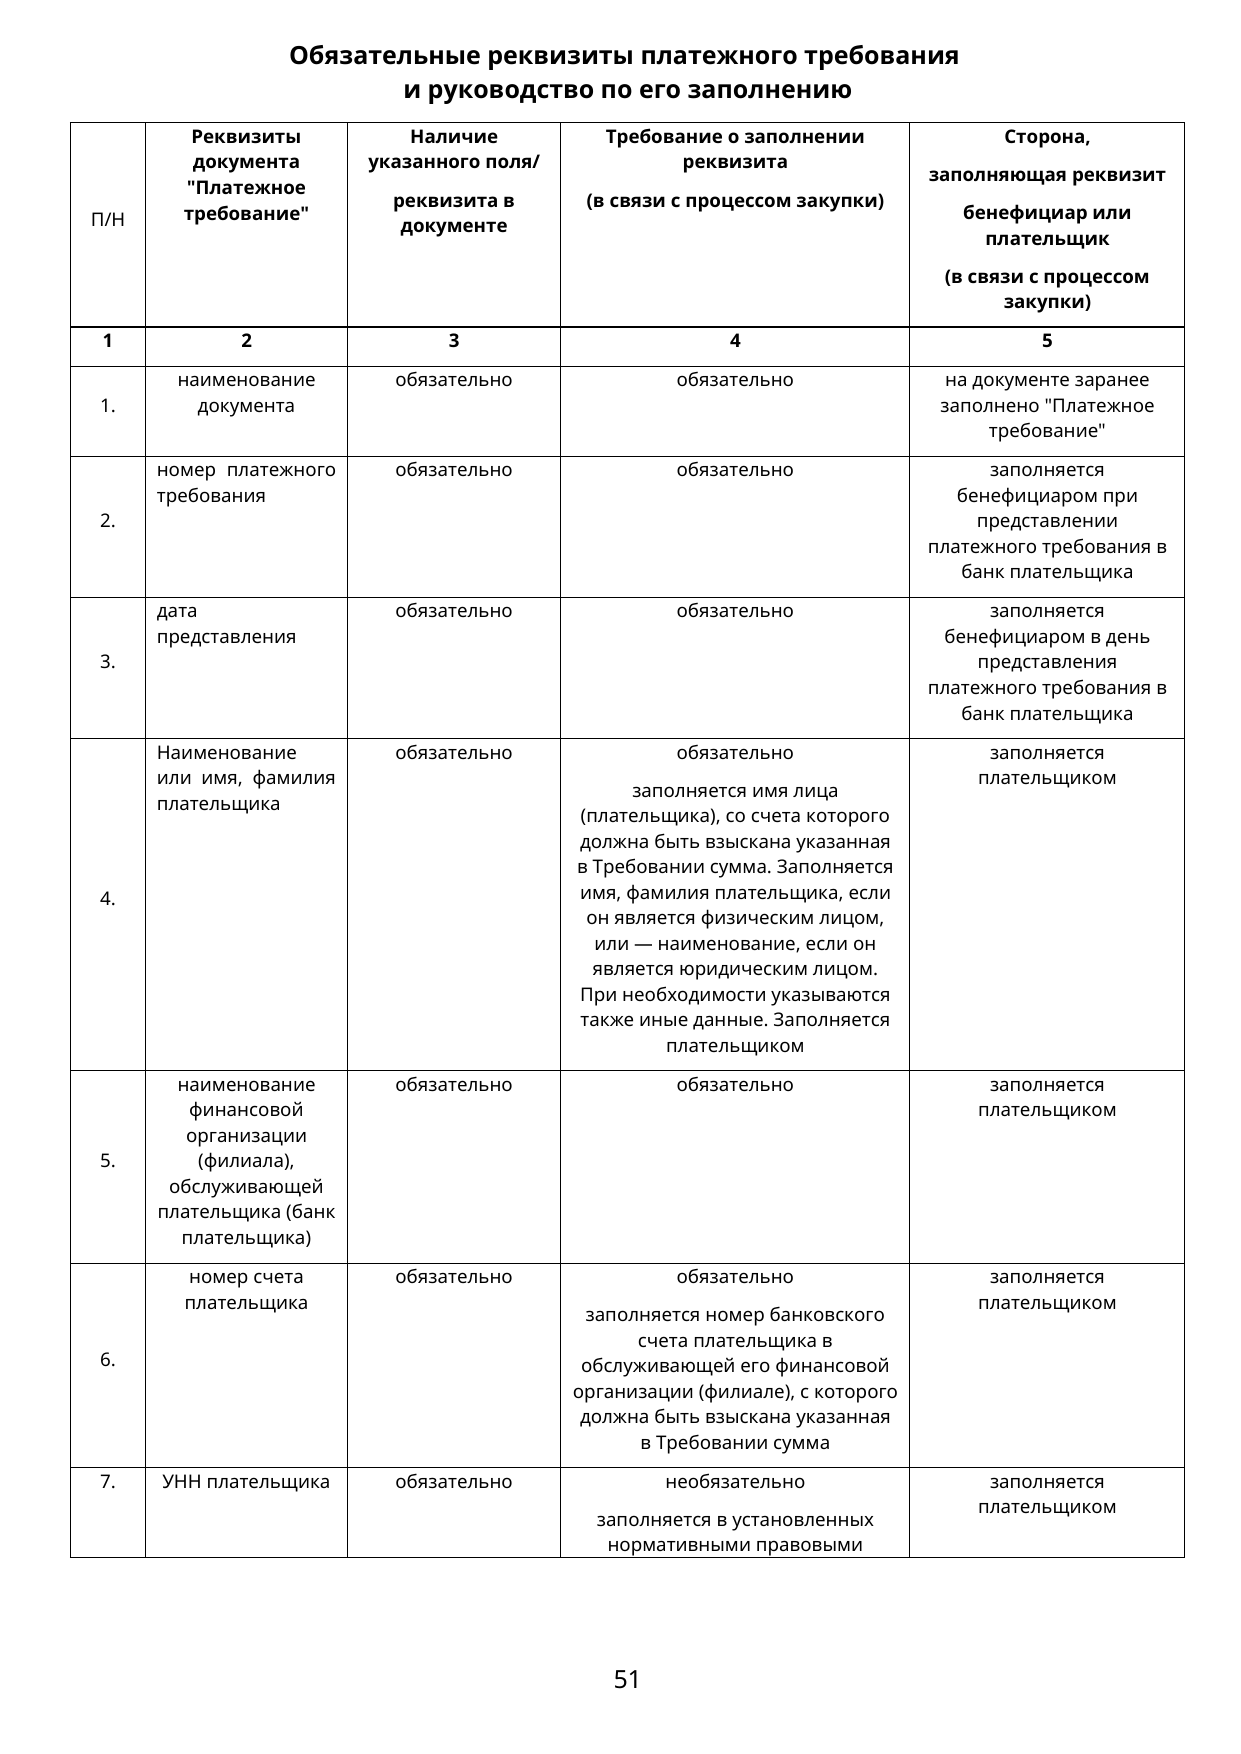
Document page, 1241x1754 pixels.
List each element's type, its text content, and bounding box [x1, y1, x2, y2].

table_cell заполняется плательщиком [910, 1264, 1184, 1467]
table_cell обязательно [348, 1468, 560, 1557]
table_cell 5. [71, 1071, 145, 1262]
table_cell 5 [910, 328, 1184, 366]
text Обязательные реквизиты платежного требования и руководство по его заполнению [133, 37, 1122, 106]
table_cell обязательно [348, 598, 560, 738]
table_cell 2. [71, 457, 145, 597]
table_cell обязательно [348, 739, 560, 1070]
table_cell наименование документа [146, 367, 347, 456]
table_header Требование о заполнении реквизита (в связи с процессом закупки) [561, 123, 909, 326]
table_cell номер платежного требования [146, 457, 347, 597]
table_cell заполняется плательщиком [910, 1468, 1184, 1557]
table_cell 2 [146, 328, 347, 366]
table_cell 4. [71, 739, 145, 1070]
table_cell наименование финансовой организации (филиала), обслуживающей плательщика (банк плательщика) [146, 1071, 347, 1262]
table_cell обязательно [348, 457, 560, 597]
table_cell 1. [71, 367, 145, 456]
table_cell Наименование или имя, фамилия плательщика [146, 739, 347, 1070]
table_cell обязательно [561, 598, 909, 738]
table_cell обязательно [348, 367, 560, 456]
table_cell обязательно заполняется номер банковского счета плательщика в обслуживающей его финансовой организации (филиале), с которого должна быть взыскана указанная в Требовании сумма [561, 1264, 909, 1467]
table_cell 7. [71, 1468, 145, 1557]
table_cell обязательно заполняется имя лица (плательщика), со счета которого должна быть взыскана указанная в Требовании сумма. Заполняется имя, фамилия плательщика, если он является физическим лицом, или — наименование, если он является юридическим лицом. При необходимости указываются также иные данные. Заполняется плательщиком [561, 739, 909, 1070]
table_cell 1 [71, 328, 145, 366]
table_cell обязательно [561, 457, 909, 597]
table_cell заполняется плательщиком [910, 1071, 1184, 1262]
table_cell заполняется бенефициаром в день представления платежного требования в банк плательщика [910, 598, 1184, 738]
table_header Сторона, заполняющая реквизит бенефициар или плательщик (в связи с процессом закупки) [910, 123, 1184, 326]
table_header Реквизиты документа "Платежное требование" [146, 123, 347, 326]
table_cell 3 [348, 328, 560, 366]
table_cell на документе заранее заполнено "Платежное требование" [910, 367, 1184, 456]
table_cell 6. [71, 1264, 145, 1467]
table_cell дата представления [146, 598, 347, 738]
table_header Наличие указанного поля/ реквизита в документе [348, 123, 560, 326]
table_cell обязательно [348, 1071, 560, 1262]
table_cell обязательно [348, 1264, 560, 1467]
table_cell 3. [71, 598, 145, 738]
table_cell УНН плательщика [146, 1468, 347, 1557]
table_cell номер счета плательщика [146, 1264, 347, 1467]
table_cell 4 [561, 328, 909, 366]
table_cell заполняется бенефициаром при представлении платежного требования в банк плательщика [910, 457, 1184, 597]
table_cell обязательно [561, 1071, 909, 1262]
table_cell заполняется плательщиком [910, 739, 1184, 1070]
table_cell обязательно [561, 367, 909, 456]
table_header П/Н [71, 123, 145, 326]
